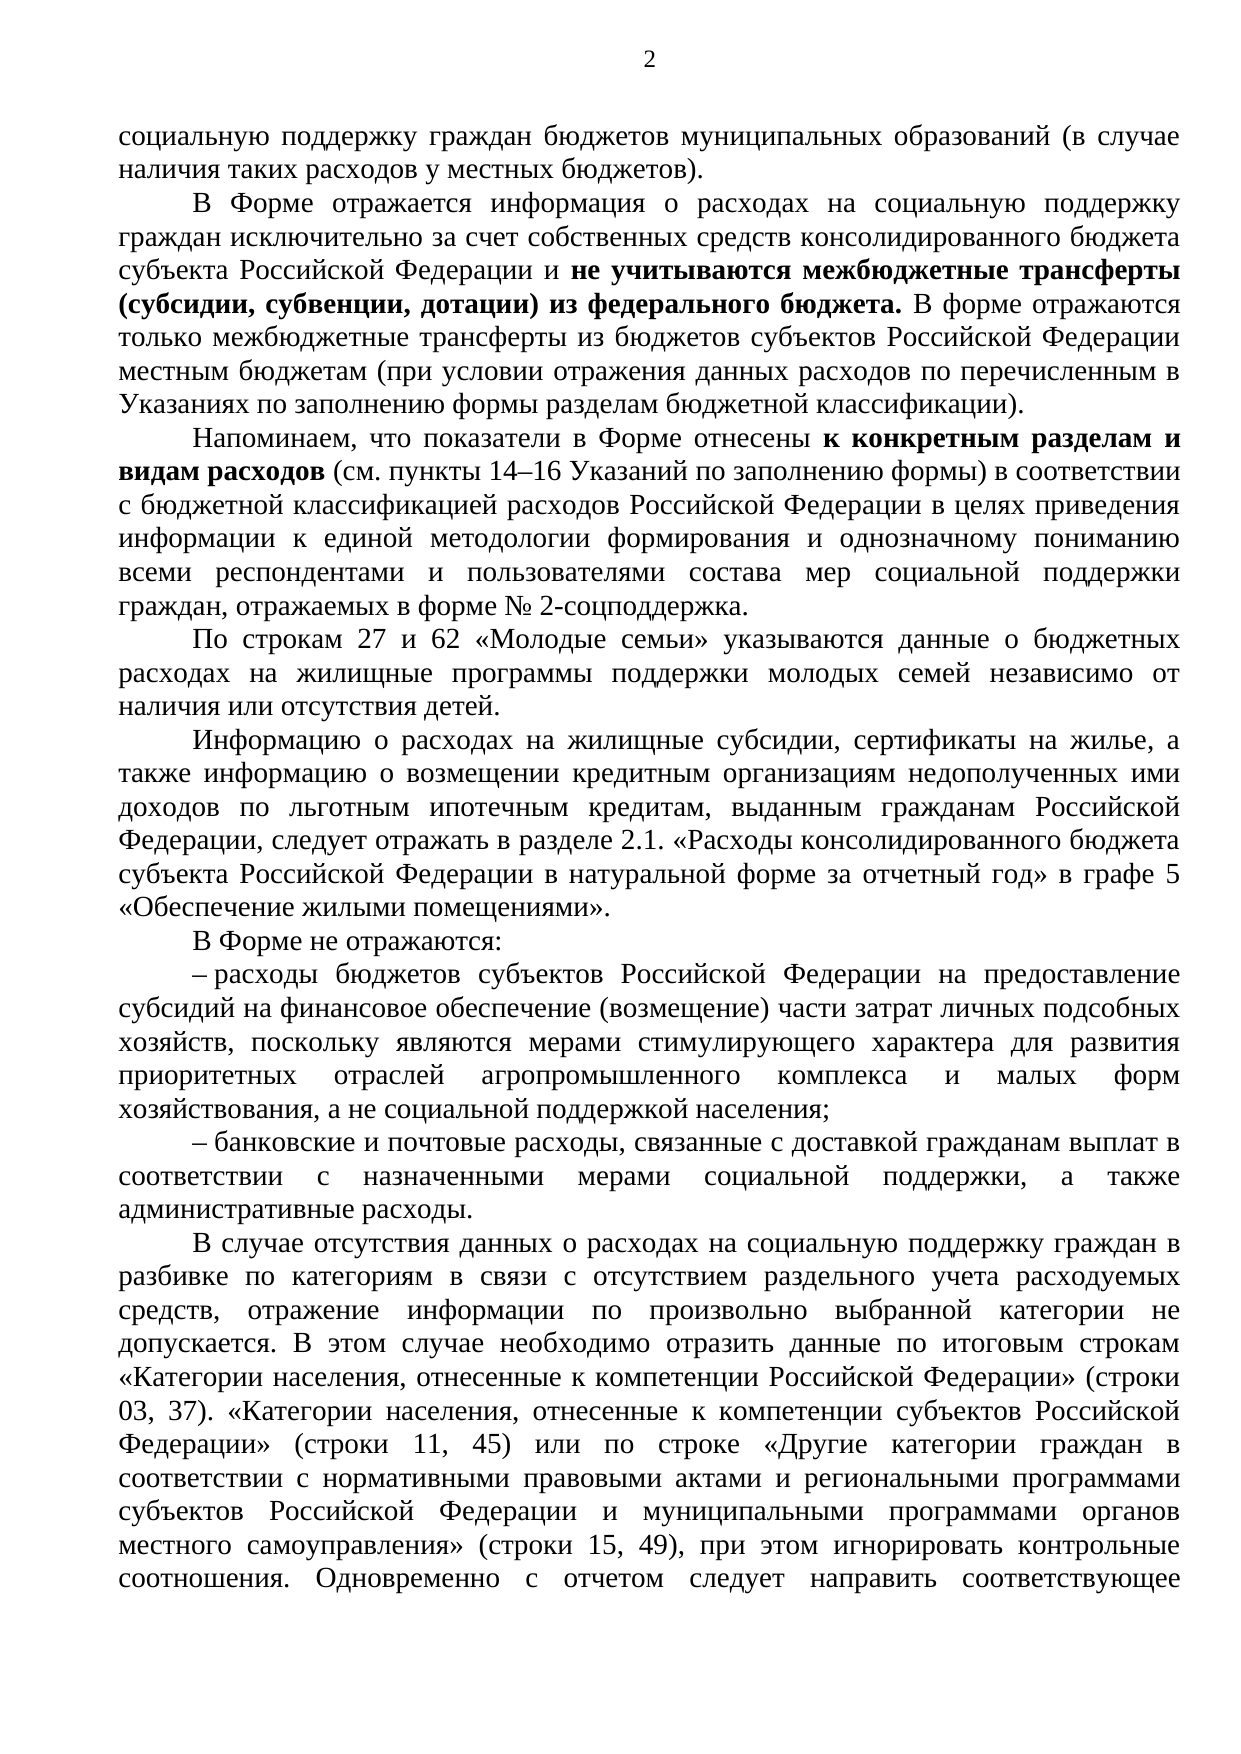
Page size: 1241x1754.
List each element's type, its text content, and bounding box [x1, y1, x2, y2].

text – банковские и почтовые расходы, связанные с доставкой гражданам выплат в соответствии с назначенными мерами социальной поддержки, а также административные расходы. [118, 1124, 1181, 1225]
text В Форме не отражаются: [118, 923, 1181, 957]
text По строкам 27 и 62 «Молодые семьи» указываются данные о бюджетных расходах на жилищные программы поддержки молодых семей независимо от наличия или отсутствия детей. [118, 621, 1181, 722]
text Напоминаем, что показатели в Форме отнесены к конкретным разделам и видам расходов (см. пункты 14–16 Указаний по заполнению формы) в соответствии с бюджетной классификацией расходов Российской Федерации в целях приведения информации к единой методологии формирования и однозначному пониманию всеми респондентами и пользователями состава мер социальной поддержки граждан, отражаемых в форме № 2-соцподдержка. [118, 420, 1181, 621]
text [118, 1225, 1181, 1594]
text В Форме отражается информация о расходах на социальную поддержку граждан исключительно за счет собственных средств консолидированного бюджета субъекта Российской Федерации и не учитываются межбюджетные трансферты (субсидии, субвенции, дотации) из федерального бюджета. В форме отражаются только межбюджетные трансферты из бюджетов субъектов Российской Федерации местным бюджетам (при условии отражения данных расходов по перечисленным в Указаниях по заполнению формы разделам бюджетной классификации). [118, 185, 1181, 420]
text Информацию о расходах на жилищные субсидии, сертификаты на жилье, а также информацию о возмещении кредитным организациям недополученных ими доходов по льготным ипотечным кредитам, выданным гражданам Российской Федерации, следует отражать в разделе 2.1. «Расходы консолидированного бюджета субъекта Российской Федерации в натуральной форме за отчетный год» в графе 5 «Обеспечение жилыми помещениями». [118, 722, 1181, 923]
text – расходы бюджетов субъектов Российской Федерации на предоставление субсидий на финансовое обеспечение (возмещение) части затрат личных подсобных хозяйств, поскольку являются мерами стимулирующего характера для развития приоритетных отраслей агропромышленного комплекса и малых форм хозяйствования, а не социальной поддержкой населения; [118, 957, 1181, 1124]
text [118, 118, 1181, 185]
